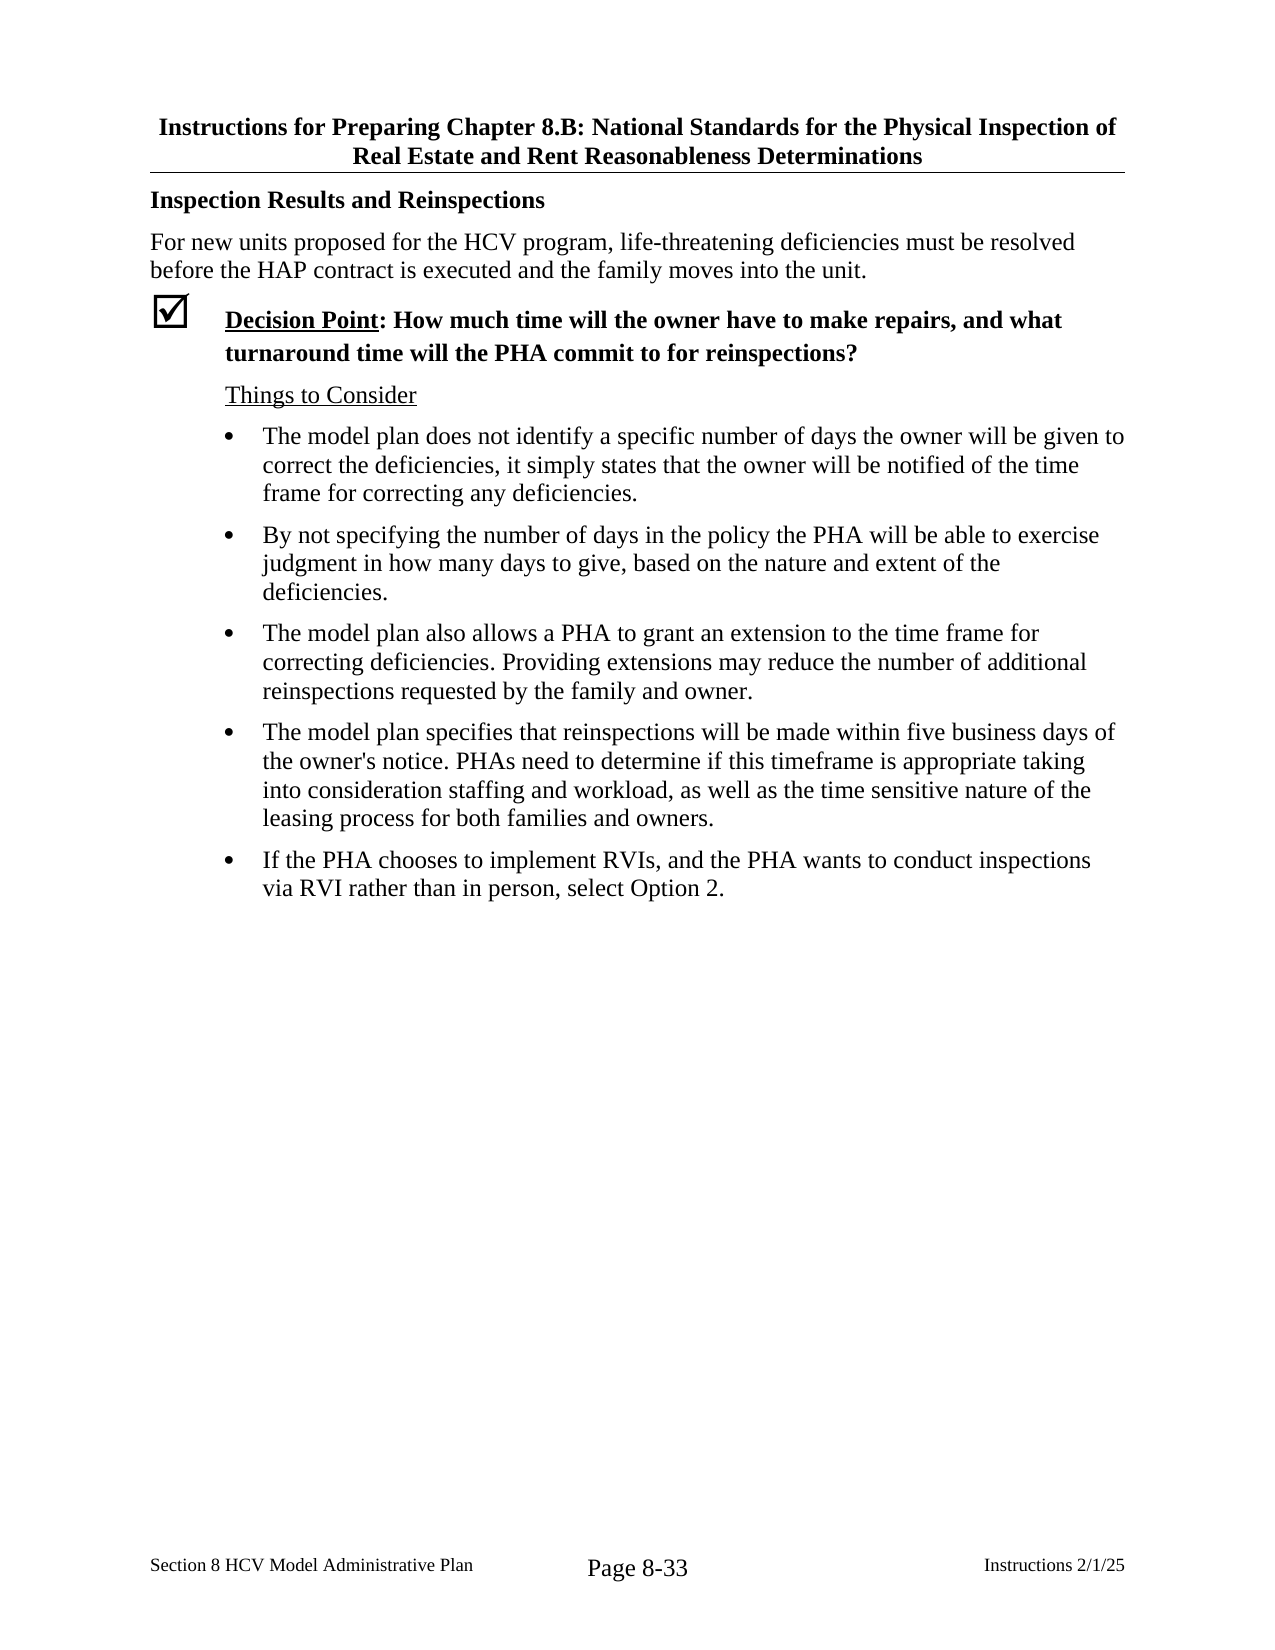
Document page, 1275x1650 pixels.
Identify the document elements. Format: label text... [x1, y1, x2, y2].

text For new units proposed for the HCV program, life-threatening deficiencies must be resolved before the HAP contract is executed and the family moves into the unit. [150, 227, 1125, 284]
list By not specifying the number of days in the policy the PHA will be able to exercise judgment in how many days to give, based on the nature and extent of the deficiencies. [225, 520, 1125, 606]
list The model plan does not identify a specific number of days the owner will be given to correct the deficiencies, it simply states that the owner will be notified of the time frame for correcting any deficiencies. [225, 421, 1125, 507]
list The model plan specifies that reinspections will be made within five business days of the owner's notice. PHAs need to determine if this timeframe is appropriate taking into consideration staffing and workload, as well as the time sensitive nature of the leasing process for both families and owners. [225, 717, 1125, 832]
list If the PHA chooses to implement RVIs, and the PHA wants to conduct inspections via RVI rather than in person, select Option 2. [225, 845, 1125, 902]
text Decision Point: How much time will the owner have to make repairs, and what turnaround time will the PHA commit to for reinspections? [150, 297, 1125, 367]
text Inspection Results and Reinspections [150, 186, 1125, 214]
text Things to Consider [225, 380, 1125, 408]
list The model plan also allows a PHA to grant an extension to the time frame for correcting deficiencies. Providing extensions may reduce the number of additional reinspections requested by the family and owner. [225, 618, 1125, 705]
